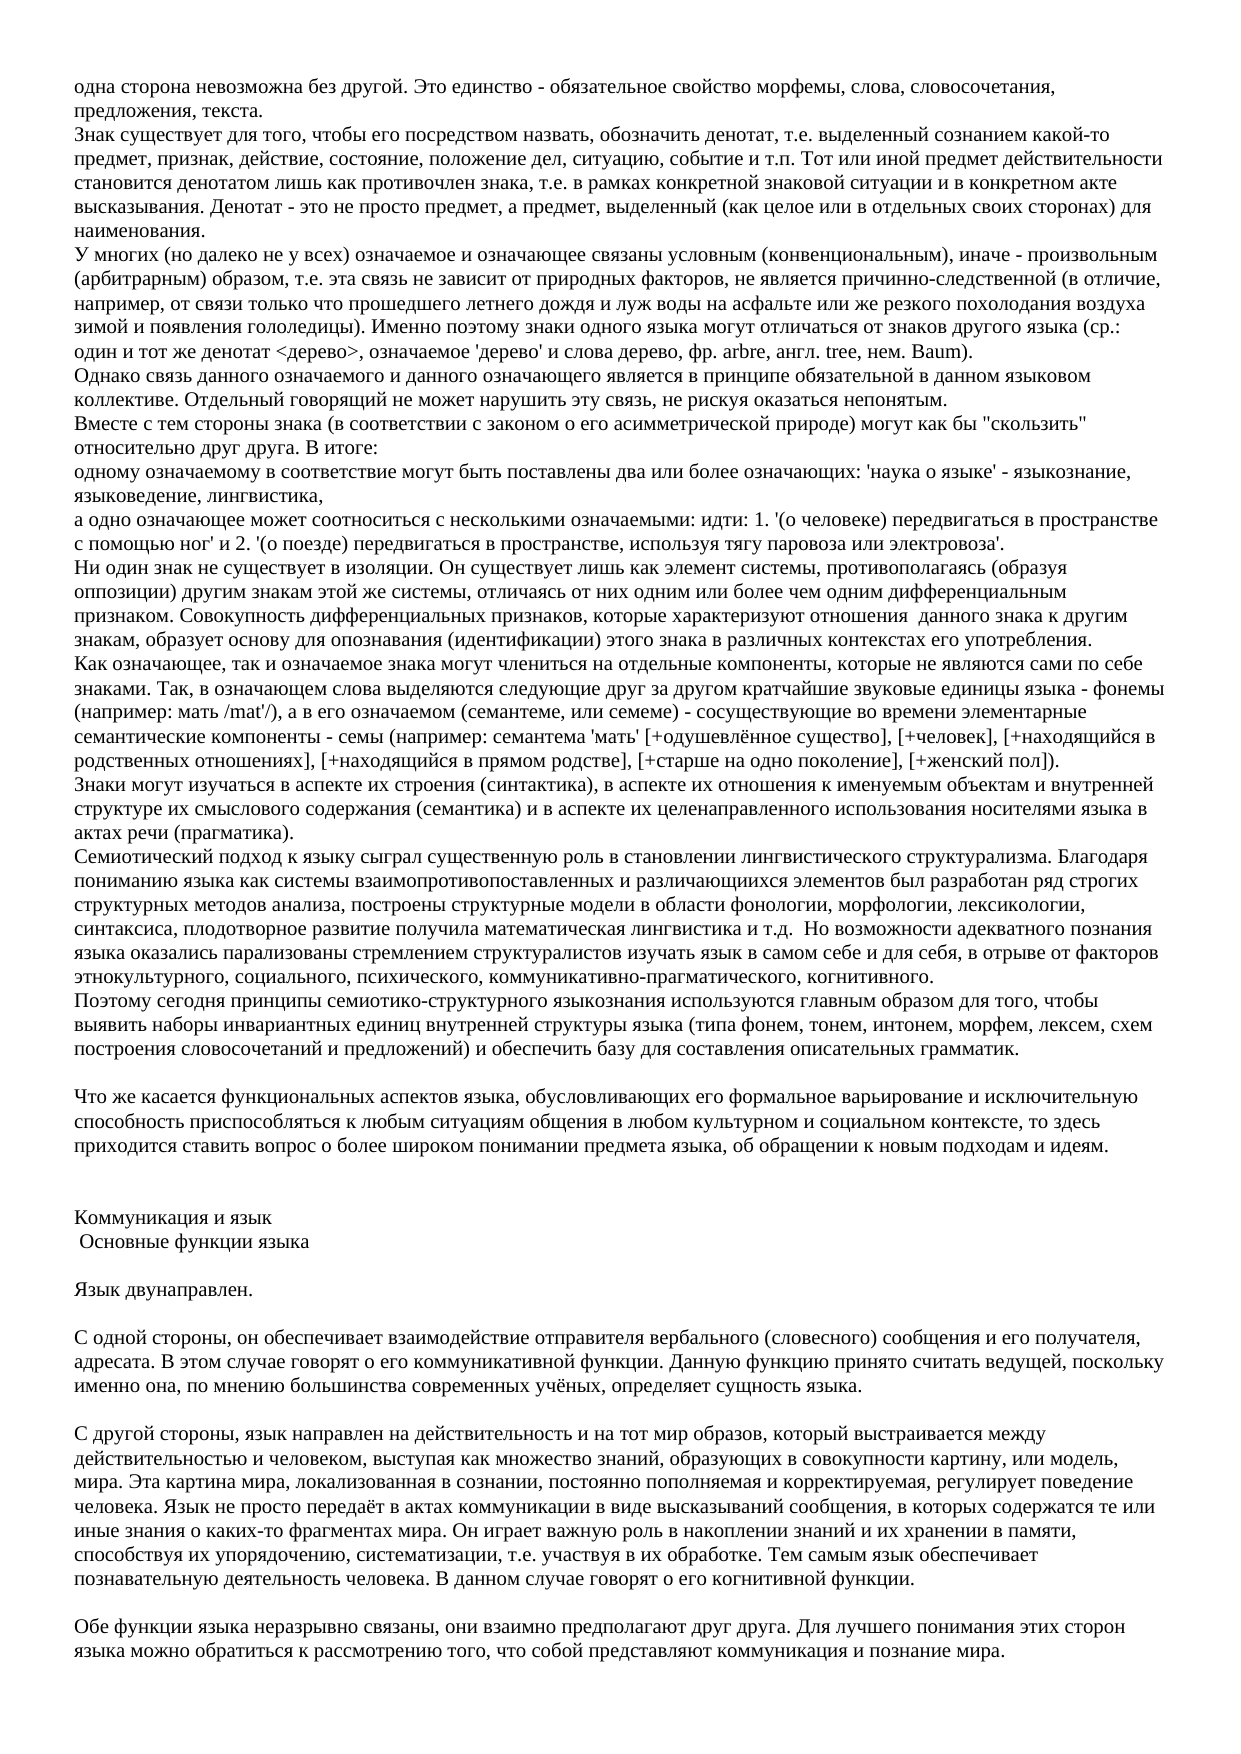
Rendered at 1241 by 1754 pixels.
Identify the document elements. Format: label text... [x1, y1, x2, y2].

text Однако связь данного означаемого и данного означающего является в принципе обязательной в данном языковом коллективе. Отдельный говорящий не может нарушить эту связь, не рискуя оказаться непонятым. [74, 363, 1167, 411]
text Знаки могут изучаться в аспекте их строения (синтактика), в аспекте их отношения к именуемым объектам и внутренней структуре их смыслового содержания (семантика) и в аспекте их целенаправленного использования носителями языка в актах речи (прагматика). [74, 772, 1167, 844]
text Ни один знак не существует в изоляции. Он существует лишь как элемент системы, противополагаясь (образуя оппозиции) другим знакам этой же системы, отличаясь от них одним или более чем одним дифференциальным признаком. Совокупность дифференциальных признаков, которые характеризуют отношения данного знака к другим знакам, образует основу для опознавания (идентификации) этого знака в различных контекстах его употребления. [74, 555, 1167, 651]
text Язык двунаправлен. [74, 1277, 1167, 1301]
text Что же касается функциональных аспектов языка, обусловливающих его формальное варьирование и исключительную способность приспособляться к любым ситуациям общения в любом культурном и социальном контексте, то здесь приходится ставить вопрос о более широком понимании предмета языка, об обращении к новым подходам и идеям. [74, 1084, 1167, 1157]
text Основные функции языка [74, 1229, 1167, 1253]
text Семиотический подход к языку сыграл существенную роль в становлении лингвистического структурализма. Благодаря пониманию языка как системы взаимопротивопоставленных и различающиихся элементов был разработан ряд строгих структурных методов анализа, построены структурные модели в области фонологии, морфологии, лексикологии, синтаксиса, плодотворное развитие получила математическая лингвистика и т.д. Но возможности адекватного познания языка оказались парализованы стремлением структуралистов изучать язык в самом себе и для себя, в отрыве от факторов этнокультурного, социального, психического, коммуникативно-прагматического, когнитивного. [74, 844, 1167, 988]
text С одной стороны, он обеспечивает взаимодействие отправителя вербального (словесного) сообщения и его получателя, адресата. В этом случае говорят о его коммуникативной функции. Данную функцию принято считать ведущей, поскольку именно она, по мнению большинства современных учёных, определяет сущность языка. [74, 1325, 1167, 1397]
text одному означаемому в соответствие могут быть поставлены два или более означающих: 'наука о языке' - языкознание, языковедение, лингвистика, [74, 459, 1167, 507]
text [74, 74, 1167, 122]
text С другой стороны, язык направлен на действительность и на тот мир образов, который выстраивается между действительностью и человеком, выступая как множество знаний, образующих в совокупности картину, или модель, мира. Эта картина мира, локализованная в сознании, постоянно пополняемая и корректируемая, регулирует поведение человека. Язык не просто передаёт в актах коммуникации в виде высказываний сообщения, в которых содержатся те или иные знания о каких-то фрагментах мира. Он играет важную роль в накоплении знаний и их хранении в памяти, способствуя их упорядочению, систематизации, т.е. участвуя в их обработке. Тем самым язык обеспечивает познавательную деятельность человека. В данном случае говорят о его когнитивной функции. [74, 1421, 1167, 1590]
text Поэтому сегодня принципы семиотико-структурного языкознания используются главным образом для того, чтобы выявить наборы инвариантных единиц внутренней структуры языка (типа фонем, тонем, интонем, морфем, лексем, схем построения словосочетаний и предложений) и обеспечить базу для составления описательных грамматик. [74, 988, 1167, 1060]
text Знак существует для того, чтобы его посредством назвать, обозначить денотат, т.е. выделенный сознанием какой-то предмет, признак, действие, состояние, положение дел, ситуацию, событие и т.п. Тот или иной предмет действительности становится денотатом лишь как противочлен знака, т.е. в рамках конкретной знаковой ситуации и в конкретном акте высказывания. Денотат - это не просто предмет, а предмет, выделенный (как целое или в отдельных своих сторонах) для наименования. [74, 122, 1167, 242]
text Как означающее, так и означаемое знака могут члениться на отдельные компоненты, которые не являются сами по себе знаками. Так, в означающем слова выделяются следующие друг за другом кратчайшие звуковые единицы языка - фонемы (например: мать /mat'/), а в его означаемом (семантеме, или семеме) - сосуществующие во времени элементарные семантические компоненты - семы (например: семантема 'мать' [+одушевлённое существо], [+человек], [+находящийся в родственных отношениях], [+находящийся в прямом родстве], [+старше на одно поколение], [+женский пол]). [74, 651, 1167, 772]
text Обе функции языка неразрывно связаны, они взаимно предполагают друг друга. Для лучшего понимания этих сторон языка можно обратиться к рассмотрению того, что собой представляют коммуникация и познание мира. [74, 1614, 1167, 1662]
text У многих (но далеко не у всех) означаемое и означающее связаны условным (конвенциональным), иначе - произвольным (арбитрарным) образом, т.е. эта связь не зависит от природных факторов, не является причинно-следственной (в отличие, например, от связи только что прошедшего летнего дождя и луж воды на асфальте или же резкого похолодания воздуха зимой и появления гололедицы). Именно поэтому знаки одного языка могут отличаться от знаков другого языка (ср.: один и тот же денотат <дерево>, означаемое 'дерево' и слова дерево, фр. arbre, англ. tree, нем. Baum). [74, 242, 1167, 363]
text а одно означающее может соотноситься с несколькими означаемыми: идти: 1. '(о человеке) передвигаться в пространстве с помощью ног' и 2. '(о поезде) передвигаться в пространстве, используя тягу паровоза или электровоза'. [74, 507, 1167, 555]
text Вместе с тем стороны знака (в соответствии с законом о его асимметрической природе) могут как бы "скользить" относительно друг друга. В итоге: [74, 411, 1167, 459]
text Коммуникация и язык [74, 1205, 1167, 1229]
